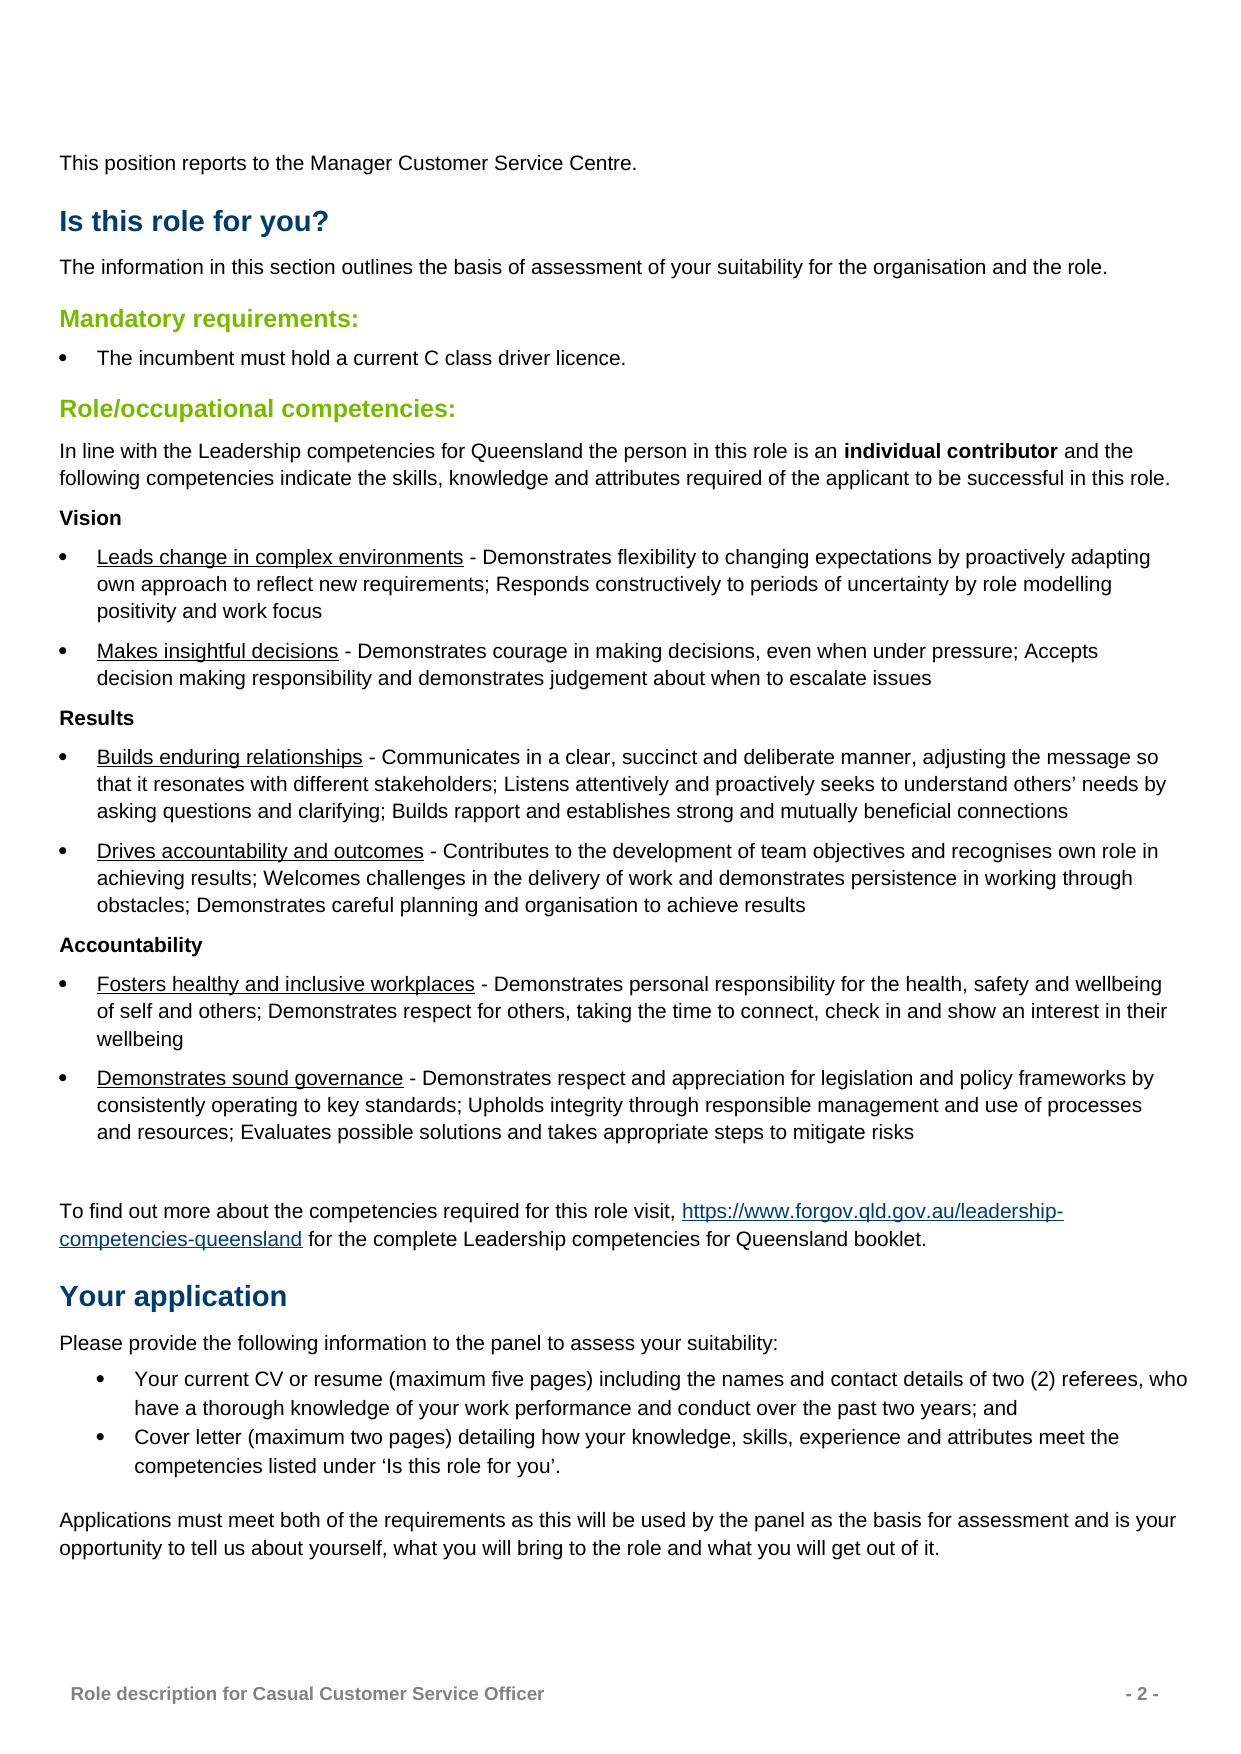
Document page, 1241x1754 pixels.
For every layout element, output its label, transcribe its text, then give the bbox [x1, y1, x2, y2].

subtitle Mandatory requirements: [59, 304, 1181, 333]
subtitle Role/occupational competencies: [59, 394, 1181, 423]
text Please provide the following information to the panel to assess your suitability: [59, 1328, 1181, 1355]
list Fosters healthy and inclusive workplaces - Demonstrates personal responsibility for the health, safety and wellbeing of self and others; Demonstrates respect for others, taking the time to connect, check in and show an interest in their wellbeing [59, 969, 1181, 1050]
text Applications must meet both of the requirements as this will be used by the panel as the basis for assessment and is your opportunity to tell us about yourself, what you will bring to the role and what you will get out of it. [59, 1507, 1181, 1560]
text In line with the Leadership competencies for Queensland the person in this role is an individual contributor and the following competencies indicate the skills, knowledge and attributes required of the applicant to be successful in this role. [59, 436, 1181, 490]
text Results [59, 702, 1181, 729]
list Drives accountability and outcomes - Contributes to the development of team objectives and recognises own role in achieving results; Welcomes challenges in the delivery of work and demonstrates persistence in working through obstacles; Demonstrates careful planning and organisation to achieve results [59, 836, 1181, 917]
list Builds enduring relationships - Communicates in a clear, succinct and deliberate manner, adjusting the message so that it resonates with different stakeholders; Listens attentively and proactively seeks to understand others’ needs by asking questions and clarifying; Builds rapport and establishes strong and mutually beneficial connections [59, 742, 1181, 823]
list Cover letter (maximum two pages) detailing how your knowledge, skills, experience and attributes meet the competencies listed under ‘Is this role for you’. [97, 1425, 1214, 1478]
list Demonstrates sound governance - Demonstrates respect and appreciation for legislation and policy frameworks by consistently operating to key standards; Upholds integrity through responsible management and use of processes and resources; Evaluates possible solutions and takes appropriate steps to mitigate risks [59, 1063, 1181, 1144]
subtitle Your application [59, 1279, 1181, 1313]
text Vision [59, 502, 1181, 529]
text The information in this section outlines the basis of assessment of your suitability for the organisation and the role. [59, 252, 1181, 279]
subtitle Is this role for you? [59, 204, 1181, 237]
list Your current CV or resume (maximum five pages) including the names and contact details of two (2) referees, who have a thorough knowledge of your work performance and conduct over the past two years; and [97, 1367, 1214, 1420]
list Leads change in complex environments - Demonstrates flexibility to changing expectations by proactively adapting own approach to reflect new requirements; Responds constructively to periods of uncertainty by role modelling positivity and work focus [59, 542, 1181, 623]
list The incumbent must hold a current C class driver licence. [59, 345, 1214, 369]
text This position reports to the Manager Customer Service Centre. [59, 148, 1181, 175]
text Accountability [59, 929, 1181, 957]
list Makes insightful decisions - Demonstrates courage in making decisions, even when under pressure; Accepts decision making responsibility and demonstrates judgement about when to escalate issues [59, 636, 1181, 690]
text To find out more about the competencies required for this role visit, https://www.forgov.qld.gov.au/leadership-competencies-queensland for the complete Leadership competencies for Queensland booklet. [59, 1196, 1181, 1250]
